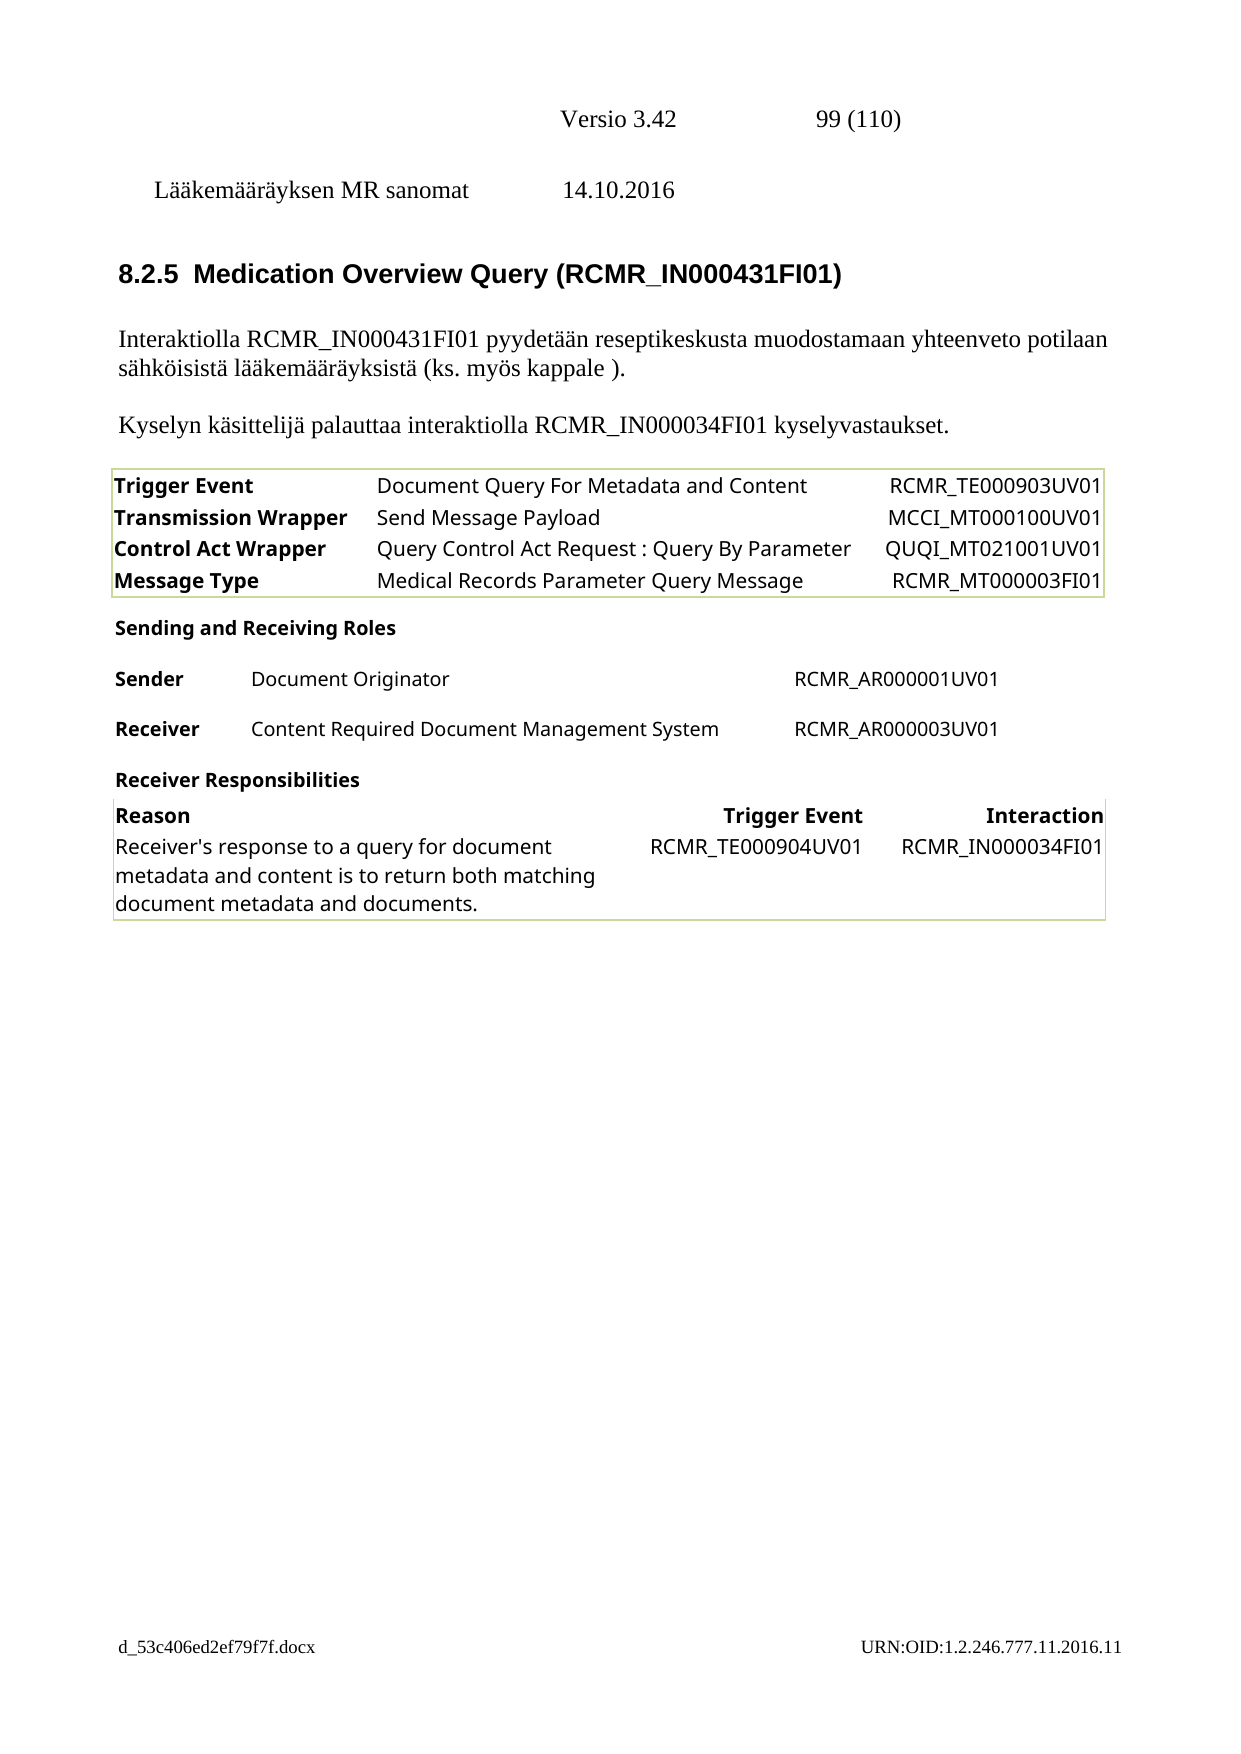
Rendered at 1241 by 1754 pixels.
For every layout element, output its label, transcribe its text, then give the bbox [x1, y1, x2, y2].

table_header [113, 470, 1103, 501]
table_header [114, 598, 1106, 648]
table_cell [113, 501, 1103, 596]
text Kyselyn käsittelijä palauttaa interaktiolla RCMR_IN000034FI01 kyselyvastaukset. [118, 411, 1122, 439]
subtitle Medication Overview Query (RCMR_IN000431FI01) [118, 258, 1122, 289]
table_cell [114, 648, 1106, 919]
text Interaktiolla RCMR_IN000431FI01 pyydetään reseptikeskusta muodostamaan yhteenveto potilaan sähköisistä lääkemääräyksistä (ks. myös kappale ). [118, 324, 1122, 382]
